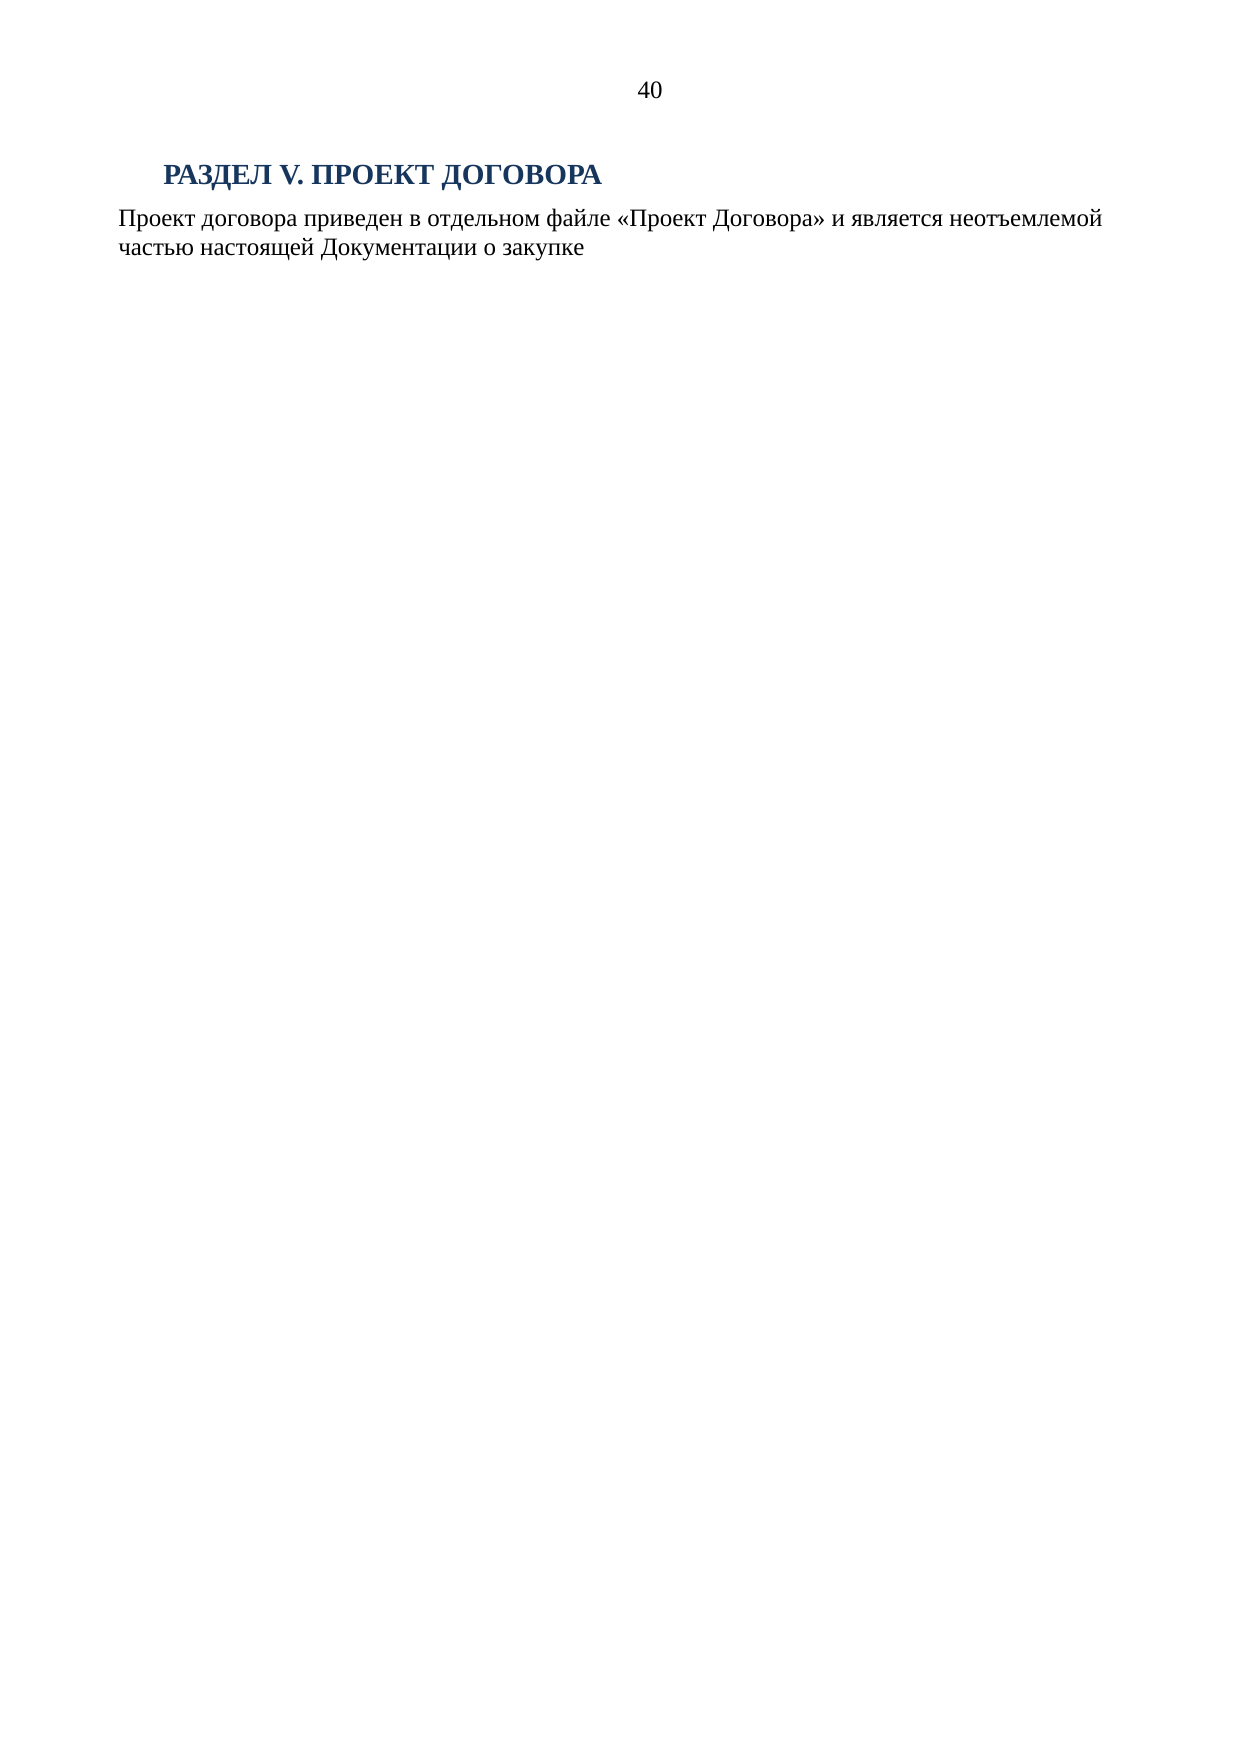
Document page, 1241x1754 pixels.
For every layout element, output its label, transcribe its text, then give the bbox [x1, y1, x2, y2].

subtitle РАЗДЕЛ V. ПРОЕКТ ДОГОВОРА [163, 157, 1181, 191]
text Проект договора приведен в отдельном файле «Проект Договора» и является неотъемлемой частью настоящей Документации о закупке [118, 203, 1181, 261]
